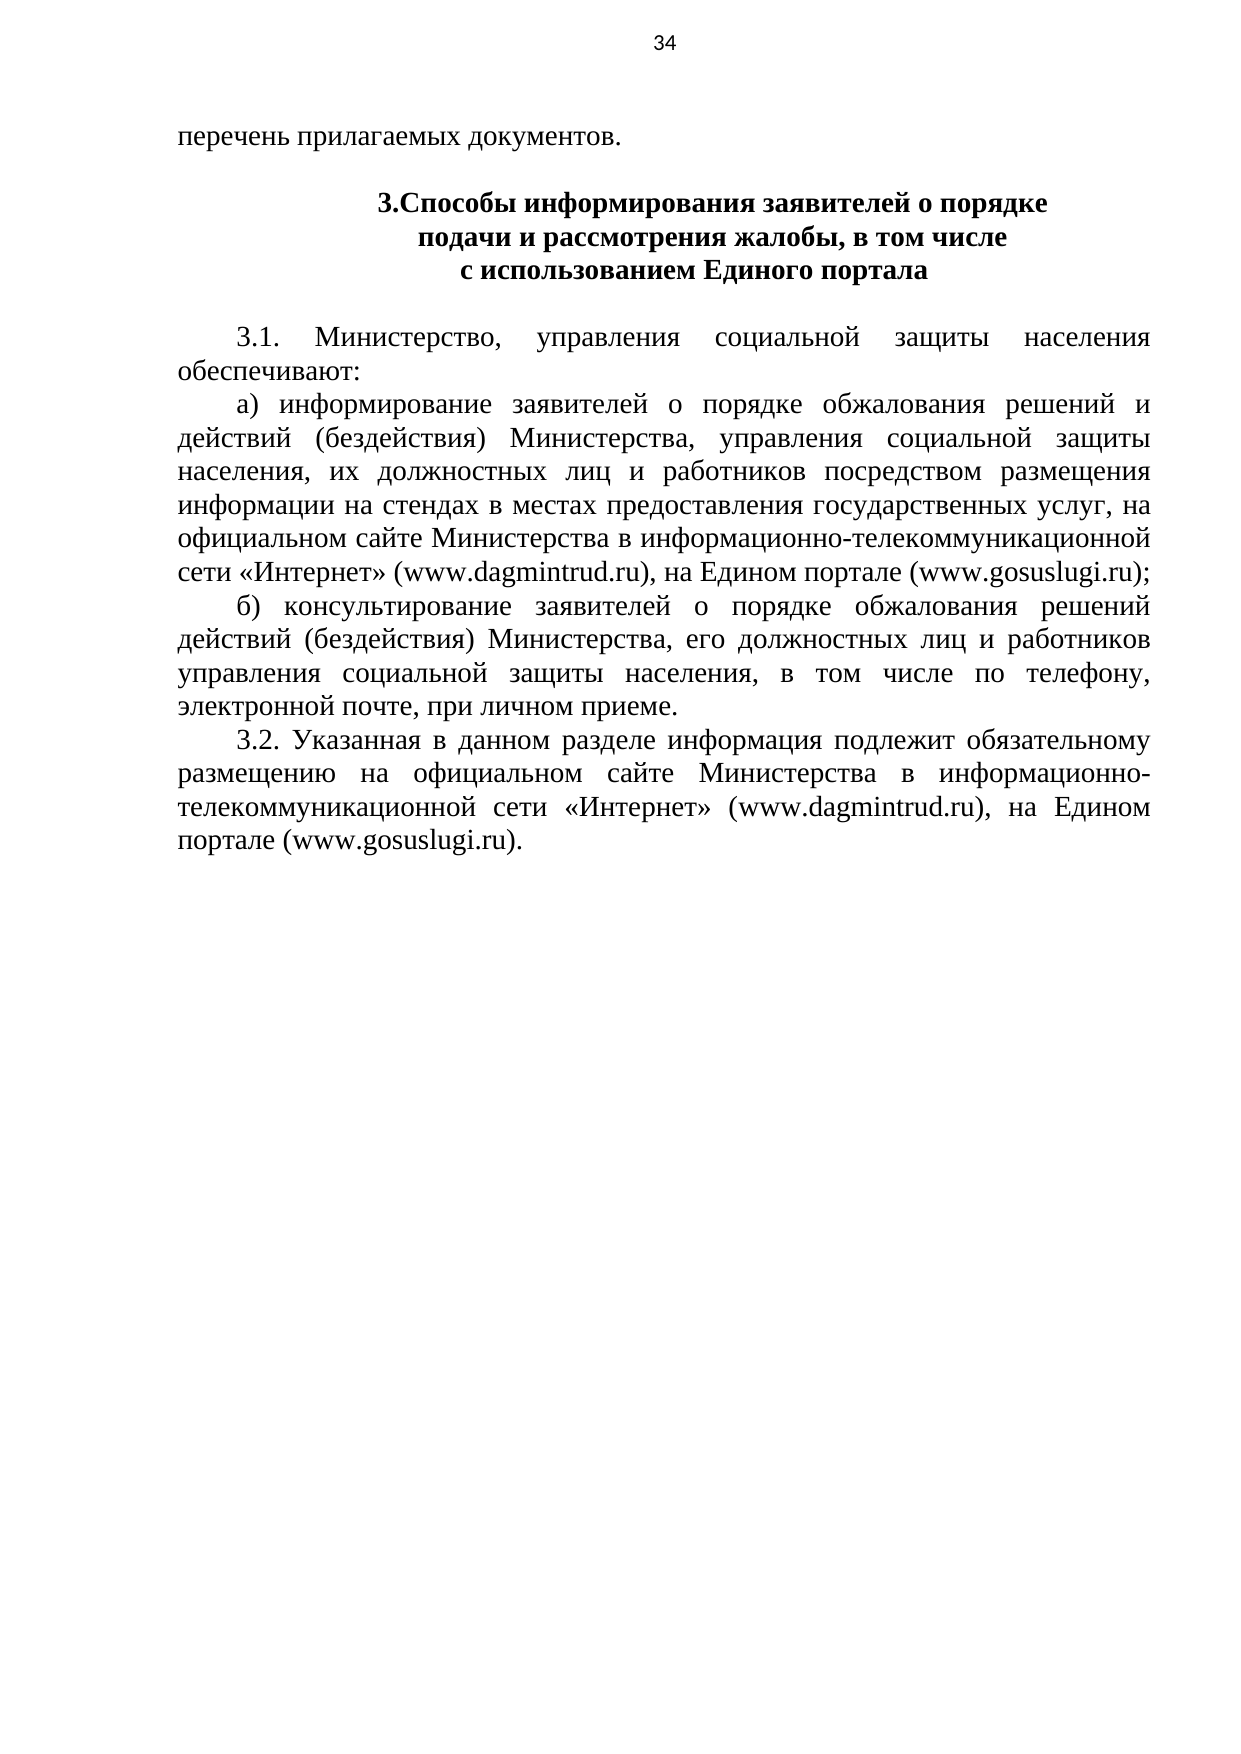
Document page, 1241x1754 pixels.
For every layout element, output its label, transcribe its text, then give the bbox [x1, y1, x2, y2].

text а) информирование заявителей о порядке обжалования решений и действий (бездействия) Министерства, управления социальной защиты населения, их должностных лиц и работников посредством размещения информации на стендах в местах предоставления государственных услуг, на официальном сайте Министерства в информационно-телекоммуникационной сети «Интернет» (www.dagmintrud.ru), на Едином портале (www.gosuslugi.ru); [177, 386, 1152, 588]
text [177, 118, 1152, 152]
text б) консультирование заявителей о порядке обжалования решений действий (бездействия) Министерства, его должностных лиц и работников управления социальной защиты населения, в том числе по телефону, электронной почте, при личном приеме. [177, 588, 1152, 722]
title подачи и рассмотрения жалобы, в том числе [274, 219, 1152, 252]
title с использованием Единого портала [177, 252, 1152, 286]
title 3.Способы информирования заявителей о порядке [274, 185, 1152, 219]
text 3.1. Министерство, управления социальной защиты населения обеспечивают: [177, 319, 1152, 386]
text 3.2. Указанная в данном разделе информация подлежит обязательному размещению на официальном сайте Министерства в информационно-телекоммуникационной сети «Интернет» (www.dagmintrud.ru), на Едином портале (www.gosuslugi.ru). [177, 722, 1152, 856]
